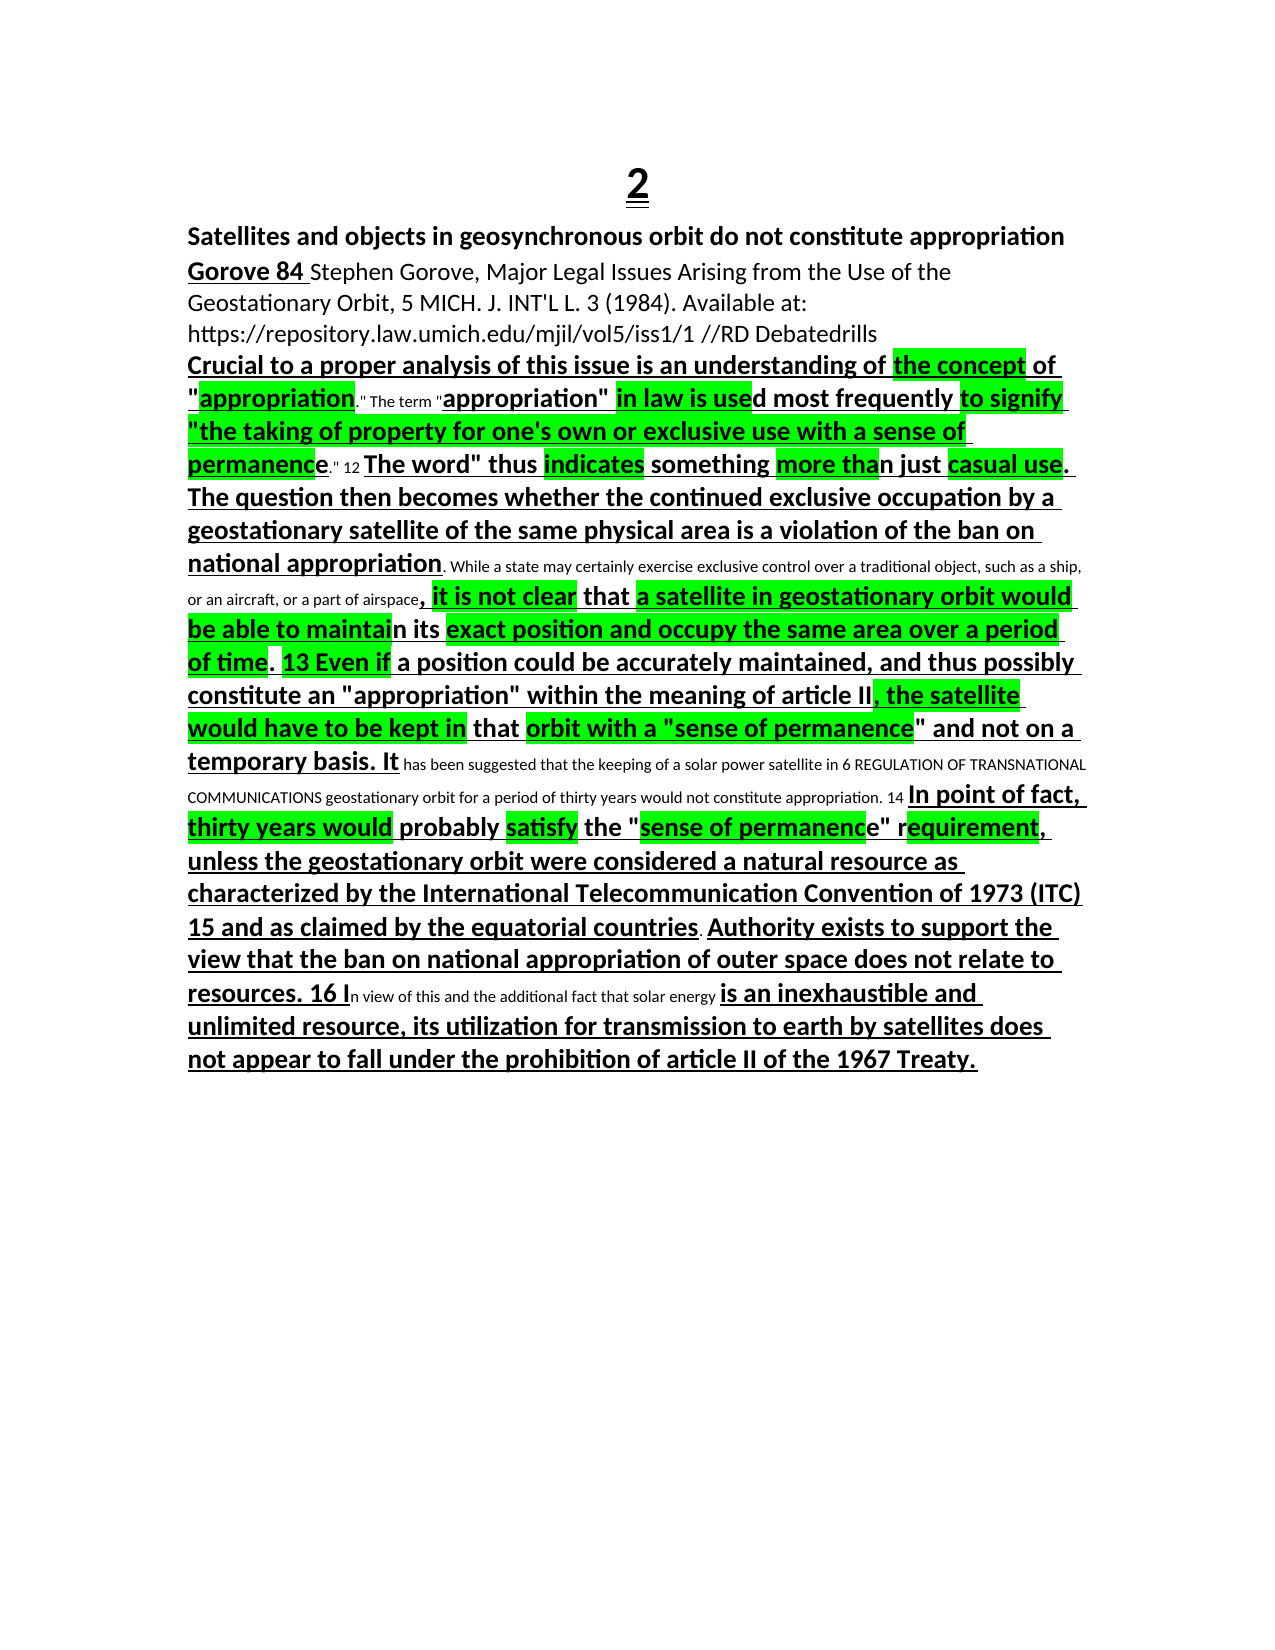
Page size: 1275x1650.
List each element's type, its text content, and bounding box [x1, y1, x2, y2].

subtitle 2 [187, 154, 1087, 210]
text Crucial to a proper analysis of this issue is an understanding of the concept of "appropriation." The term "appropriation" in law is used most frequently to signify "the taking of property for one's own or exclusive use with a sense of permanence." 12 The word" thus indicates something more than just casual use. The question then becomes whether the continued exclusive occupation by a geostationary satellite of the same physical area is a violation of the ban on national appropriation. While a state may certainly exercise exclusive control over a traditional object, such as a ship, or an aircraft, or a part of airspace, it is not clear that a satellite in geostationary orbit would be able to maintain its exact position and occupy the same area over a period of time. 13 Even if a position could be accurately maintained, and thus possibly constitute an "appropriation" within the meaning of article II, the satellite would have to be kept in that orbit with a "sense of permanence" and not on a temporary basis. It has been suggested that the keeping of a solar power satellite in 6 REGULATION OF TRANSNATIONAL COMMUNICATIONS geostationary orbit for a period of thirty years would not constitute appropriation. 14 In point of fact, thirty years would probably satisfy the "sense of permanence" requirement, unless the geostationary orbit were considered a natural resource as characterized by the International Telecommunication Convention of 1973 (ITC) 15 and as claimed by the equatorial countries. Authority exists to support the view that the ban on national appropriation of outer space does not relate to resources. 16 In view of this and the additional fact that solar energy is an inexhaustible and unlimited resource, its utilization for transmission to earth by satellites does not appear to fall under the prohibition of article II of the 1967 Treaty. [187, 348, 1087, 1075]
subtitle Satellites and objects in geosynchronous orbit do not constitute appropriation [187, 219, 1087, 252]
text Gorove 84 Stephen Gorove, Major Legal Issues Arising from the Use of the Geostationary Orbit, 5 MICH. J. INT'L L. 3 (1984). Available at: https://repository.law.umich.edu/mjil/vol5/iss1/1 //RD Debatedrills [187, 254, 1087, 348]
